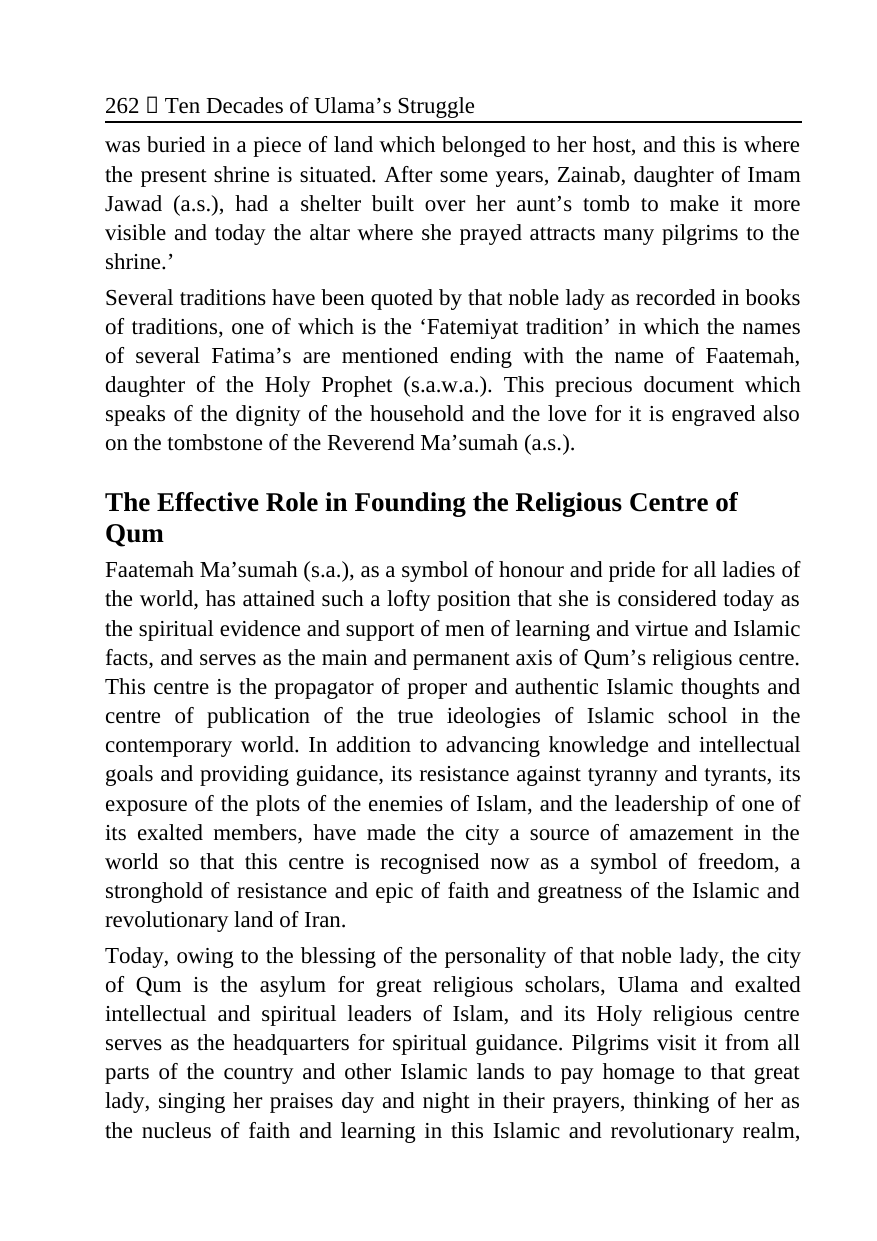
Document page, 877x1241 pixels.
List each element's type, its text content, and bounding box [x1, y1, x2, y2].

text Faatemah Ma’sumah (s.a.), as a symbol of honour and pride for all ladies of the world, has attained such a lofty position that she is considered today as the spiritual evidence and support of men of learning and virtue and Islamic facts, and serves as the main and permanent axis of Qum’s religious centre. This centre is the propagator of proper and authentic Islamic thoughts and centre of publication of the true ideologies of Islamic school in the contemporary world. In addition to advancing knowledge and intellectual goals and providing guidance, its resistance against tyranny and tyrants, its exposure of the plots of the enemies of Islam, and the leadership of one of its exalted members, have made the city a source of amazement in the world so that this centre is recognised now as a symbol of freedom, a stronghold of resistance and epic of faith and greatness of the Islamic and revolutionary land of Iran. [105, 554, 802, 933]
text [105, 940, 802, 1144]
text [105, 129, 802, 275]
subtitle The Effective Role in Founding the Religious Centre of Qum [105, 486, 802, 548]
text Several traditions have been quoted by that noble lady as recorded in books of traditions, one of which is the ‘Fatemiyat tradition’ in which the names of several Fatima’s are mentioned ending with the name of Faatemah, daughter of the Holy Prophet (s.a.w.a.). This precious document which speaks of the dignity of the household and the love for it is engraved also on the tombstone of the Reverend Ma’sumah (a.s.). [105, 282, 802, 457]
